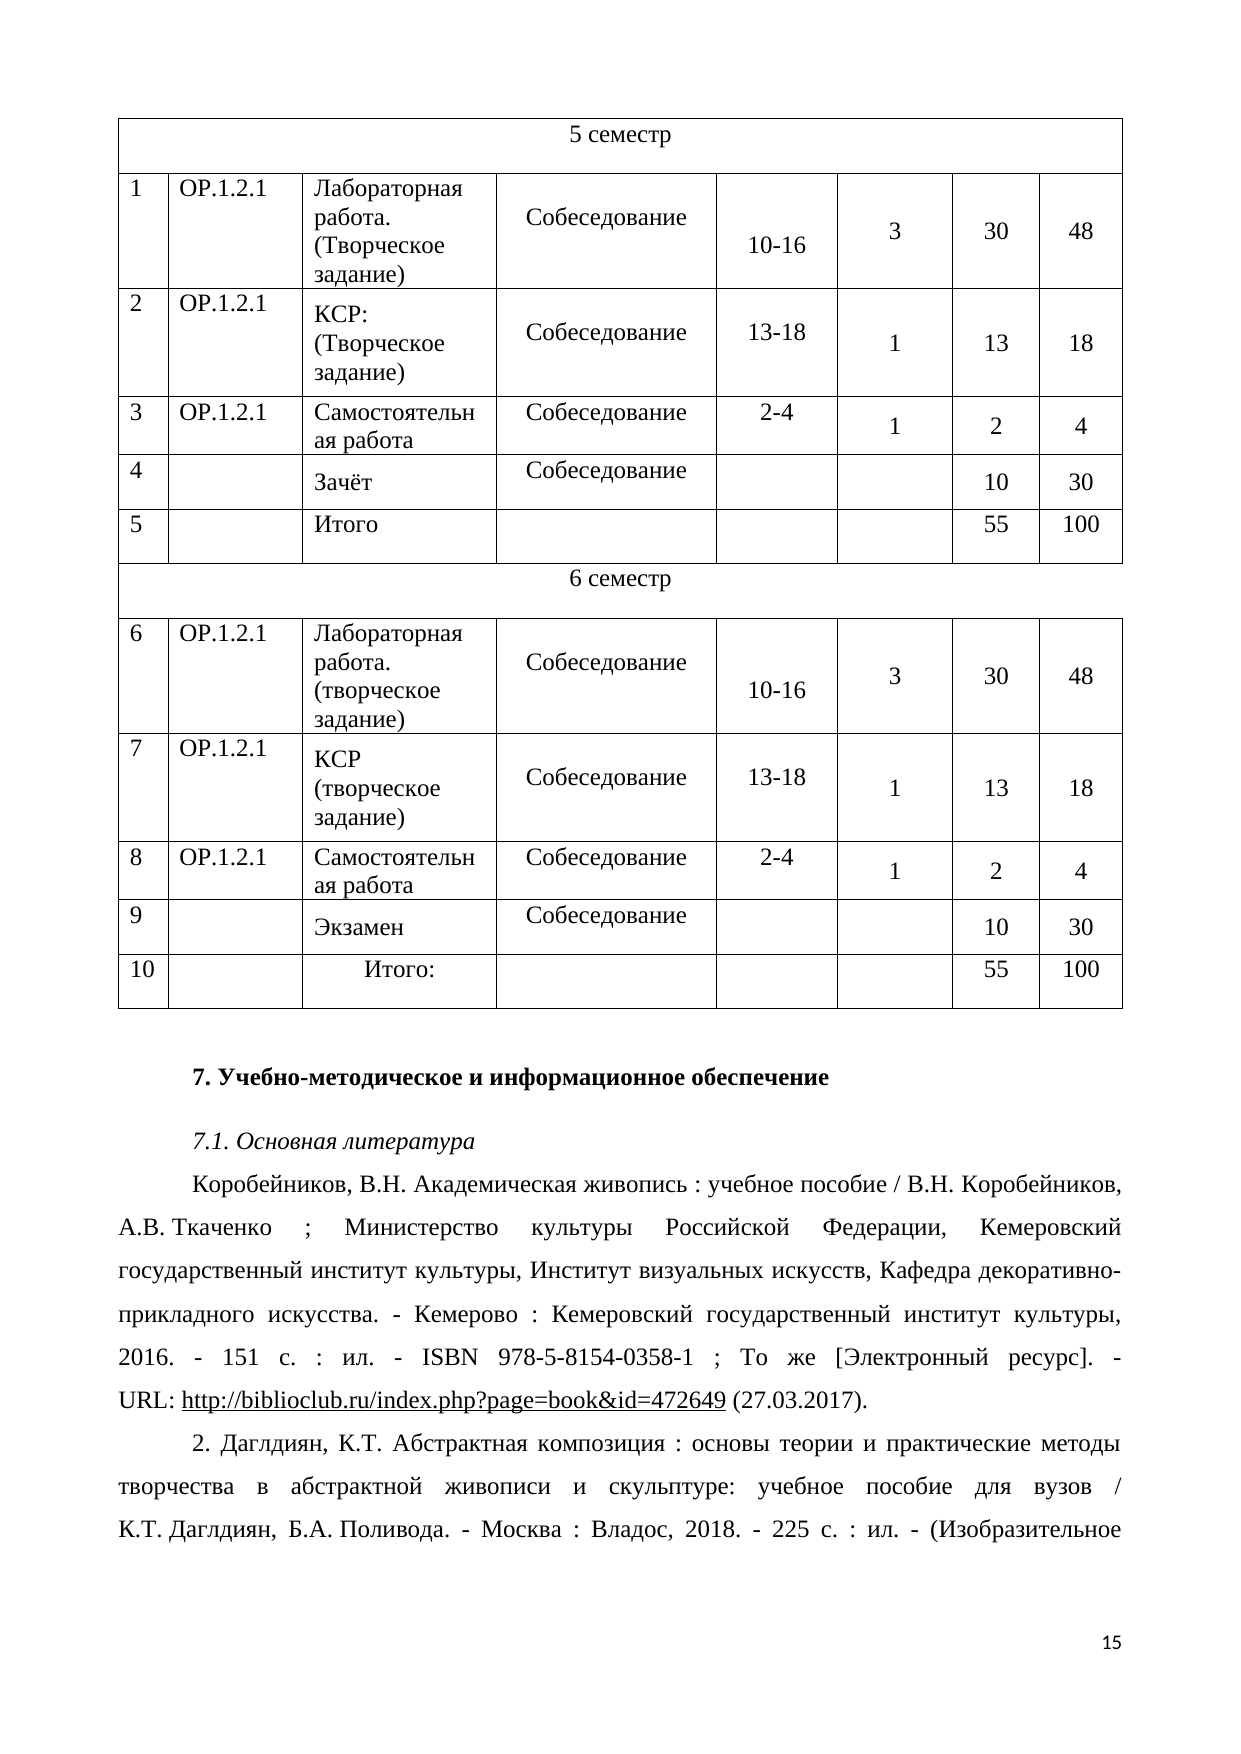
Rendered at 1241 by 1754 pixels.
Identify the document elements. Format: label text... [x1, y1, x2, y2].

table_cell 10-16 [717, 619, 837, 733]
table_cell [838, 955, 952, 1008]
table_cell ОР.1.2.1 [169, 619, 302, 733]
table_cell 1 [838, 397, 952, 454]
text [118, 1428, 1122, 1543]
table_cell Лабораторная работа. (творческое задание) [303, 619, 496, 733]
table_cell [838, 900, 952, 953]
table_cell [169, 955, 302, 1008]
table_cell 30 [953, 619, 1039, 733]
table_cell 13-18 [717, 289, 837, 396]
table_cell 10 [119, 955, 168, 1008]
table_cell 30 [1040, 455, 1122, 509]
table_cell ОР.1.2.1 [169, 174, 302, 288]
table_cell Итого [303, 510, 496, 563]
text Коробейников, В.Н. Академическая живопись : учебное пособие / В.Н. Коробейников, А.В. Ткаченко ; Министерство культуры Российской Федерации, Кемеровский государственный институт культуры, Институт визуальных искусств, Кафедра декоративно-прикладного искусства. - Кемерово : Кемеровский государственный институт культуры, 2016. - 151 с. : ил. - ISBN 978-5-8154-0358-1 ; То же [Электронный ресурс]. - URL: http://biblioclub.ru/index.php?page=book&id=472649 (27.03.2017). [118, 1169, 1122, 1414]
table_cell [838, 455, 952, 509]
table_cell Экзамен [303, 900, 496, 953]
table_cell ОР.1.2.1 [169, 734, 302, 841]
table_cell 4 [1040, 397, 1122, 454]
table_cell Собеседование [497, 174, 716, 288]
table_cell 2 [953, 842, 1039, 899]
table_cell 55 [953, 955, 1039, 1008]
table_cell 48 [1040, 619, 1122, 733]
table_cell 7 [119, 734, 168, 841]
table_cell [717, 510, 837, 563]
table_cell КСР: (Творческое задание) [303, 289, 496, 396]
table_cell 13 [953, 289, 1039, 396]
table_cell 1 [838, 289, 952, 396]
table_cell 4 [119, 455, 168, 509]
table_cell 30 [953, 174, 1039, 288]
table_cell [497, 510, 716, 563]
table_cell 2-4 [717, 397, 837, 454]
table_cell 30 [1040, 900, 1122, 953]
table_cell 2-4 [717, 842, 837, 899]
table_cell 1 [119, 174, 168, 288]
table_cell 10 [953, 455, 1039, 509]
text 7.1. Основная литература [118, 1126, 1122, 1155]
table_cell 6 семестр [119, 564, 1122, 617]
table_cell 18 [1040, 289, 1122, 396]
table_cell 10 [953, 900, 1039, 953]
table_cell [717, 955, 837, 1008]
table_cell [169, 455, 302, 509]
table_cell Собеседование [497, 619, 716, 733]
table_cell 8 [119, 842, 168, 899]
table_cell ОР.1.2.1 [169, 397, 302, 454]
table_cell 9 [119, 900, 168, 953]
table_cell Собеседование [497, 842, 716, 899]
table_cell 2 [119, 289, 168, 396]
table_cell ОР.1.2.1 [169, 842, 302, 899]
table_cell 10-16 [717, 174, 837, 288]
table_cell Лабораторная работа. (Творческое задание) [303, 174, 496, 288]
table_cell 5 [119, 510, 168, 563]
table_cell Итого: [303, 955, 496, 1008]
table_cell ОР.1.2.1 [169, 289, 302, 396]
table_cell 13 [953, 734, 1039, 841]
table_cell 5 семестр [119, 119, 1122, 172]
table_cell [838, 510, 952, 563]
table_cell Собеседование [497, 289, 716, 396]
table_cell 55 [953, 510, 1039, 563]
table_cell 6 [119, 619, 168, 733]
table_cell 1 [838, 734, 952, 841]
text 7. Учебно-методическое и информационное обеспечение [118, 1062, 1122, 1091]
table_cell КСР (творческое задание) [303, 734, 496, 841]
table_cell 3 [119, 397, 168, 454]
table_cell [717, 455, 837, 509]
table_cell 13-18 [717, 734, 837, 841]
table_cell 3 [838, 174, 952, 288]
table_cell Собеседование [497, 455, 716, 509]
table_cell 100 [1040, 955, 1122, 1008]
table_cell 2 [953, 397, 1039, 454]
table_cell Самостоятельная работа [303, 842, 496, 899]
table_cell [169, 900, 302, 953]
table_cell 1 [838, 842, 952, 899]
table_cell Собеседование [497, 397, 716, 454]
table_cell 48 [1040, 174, 1122, 288]
table_cell Собеседование [497, 734, 716, 841]
table_cell Зачёт [303, 455, 496, 509]
table_cell [717, 900, 837, 953]
table_cell 3 [838, 619, 952, 733]
table_cell Самостоятельная работа [303, 397, 496, 454]
table_cell 100 [1040, 510, 1122, 563]
table_cell [169, 510, 302, 563]
table_cell 4 [1040, 842, 1122, 899]
table_cell 18 [1040, 734, 1122, 841]
table_cell [497, 955, 716, 1008]
table_cell Собеседование [497, 900, 716, 953]
